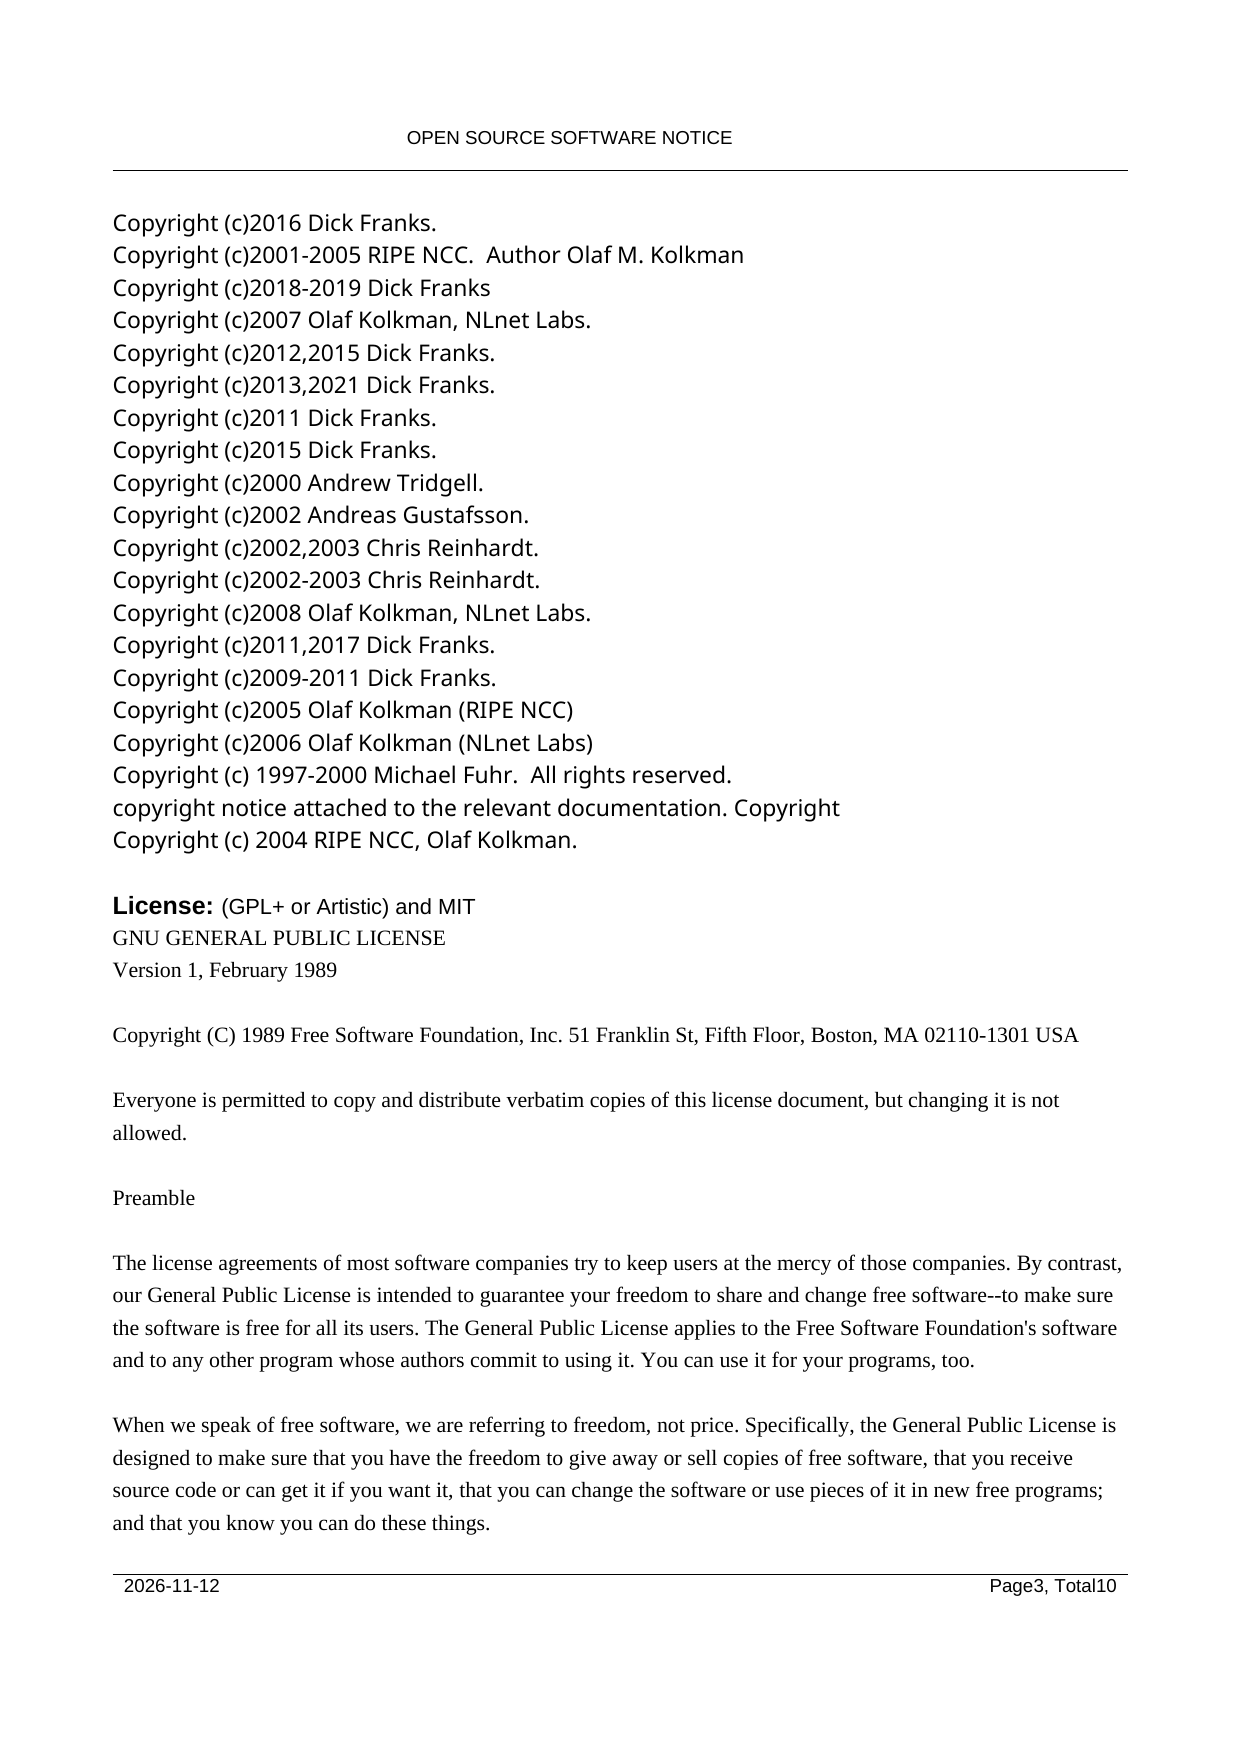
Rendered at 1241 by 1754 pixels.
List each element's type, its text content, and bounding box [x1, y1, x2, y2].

text Copyright (c)2007 Olaf Kolkman, NLnet Labs. [112, 304, 1128, 336]
text copyright notice attached to the relevant documentation. Copyright [112, 791, 1128, 824]
text Copyright (c)2006 Olaf Kolkman (NLnet Labs) [112, 726, 1128, 759]
text Copyright (c)2011,2017 Dick Franks. [112, 629, 1128, 661]
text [112, 921, 1128, 1539]
text Copyright (c) 2004 RIPE NCC, Olaf Kolkman. [112, 824, 1128, 856]
text Copyright (c)2000 Andrew Tridgell. [112, 466, 1128, 499]
text Copyright (c)2015 Dick Franks. [112, 434, 1128, 466]
text Copyright (c)2002 Andreas Gustafsson. [112, 499, 1128, 531]
text Copyright (c) 1997-2000 Michael Fuhr. All rights reserved. [112, 759, 1128, 791]
text Copyright (c)2009-2011 Dick Franks. [112, 661, 1128, 694]
text License: (GPL+ or Artistic) and MIT [112, 889, 1128, 921]
text Copyright (c)2012,2015 Dick Franks. [112, 336, 1128, 369]
text Copyright (c)2002,2003 Chris Reinhardt. [112, 531, 1128, 564]
text Copyright (c)2018-2019 Dick Franks [112, 271, 1128, 304]
text Copyright (c)2011 Dick Franks. [112, 401, 1128, 434]
text Copyright (c)2008 Olaf Kolkman, NLnet Labs. [112, 596, 1128, 629]
text Copyright (c)2013,2021 Dick Franks. [112, 369, 1128, 401]
text Copyright (c)2001-2005 RIPE NCC. Author Olaf M. Kolkman [112, 239, 1128, 271]
text Copyright (c)2005 Olaf Kolkman (RIPE NCC) [112, 694, 1128, 726]
text Copyright (c)2016 Dick Franks. [112, 206, 1128, 239]
text Copyright (c)2002-2003 Chris Reinhardt. [112, 564, 1128, 596]
